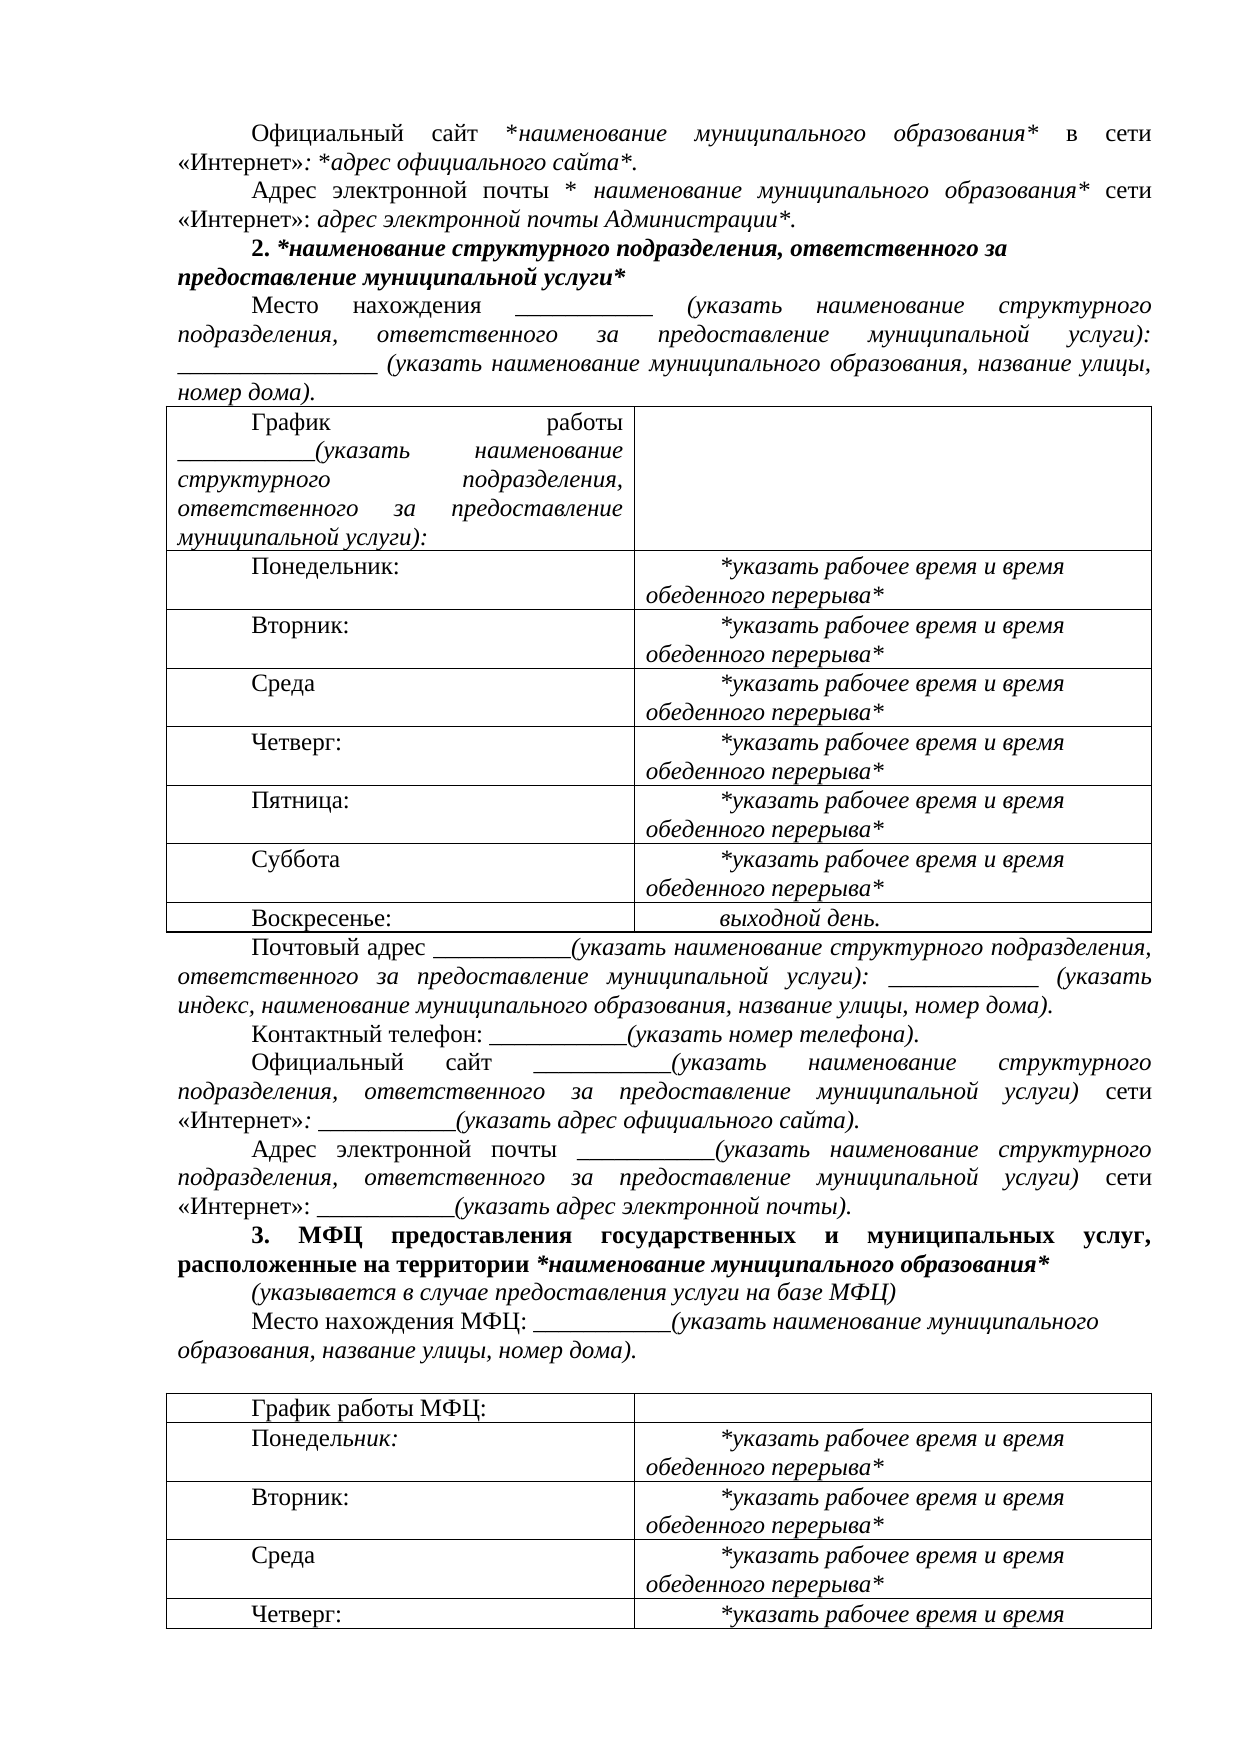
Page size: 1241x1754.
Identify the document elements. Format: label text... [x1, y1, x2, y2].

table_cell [635, 1540, 1151, 1598]
text Почтовый адрес ___________(указать наименование структурного подразделения, ответственного за предоставление муниципальной услуги): ____________ (указать индекс, наименование муниципального образования, название улицы, номер дома). [177, 933, 1152, 1019]
text Место нахождения ___________ (указать наименование структурного подразделения, ответственного за предоставление муниципальной услуги): ________________ (указать наименование муниципального образования, название улицы, номер дома). [177, 291, 1152, 406]
table_cell Суббота [167, 844, 634, 902]
table_cell Четверг: [167, 1599, 634, 1628]
text 3. МФЦ предоставления государственных и муниципальных услуг, расположенные на территории *наименование муниципального образования* [177, 1220, 1152, 1277]
text Официальный сайт *наименование муниципального образования* в сети «Интернет»: *адрес официального сайта*. [177, 118, 1152, 176]
table_cell Среда [167, 1540, 634, 1598]
table_cell Среда [167, 669, 634, 726]
text (указывается в случае предоставления услуги на базе МФЦ) [177, 1277, 1152, 1306]
table_header [635, 407, 1151, 550]
text Место нахождения МФЦ: ___________(указать наименование муниципального образования, название улицы, номер дома). [177, 1306, 1152, 1364]
table_cell *указать рабочее время и время обеденного перерыва* [635, 669, 1151, 726]
table_header График работы ___________(указать наименование структурного подразделения, ответственного за предоставление муниципальной услуги): [167, 407, 634, 550]
table_cell Вторник: [167, 1482, 634, 1539]
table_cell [635, 1482, 1151, 1539]
table_cell Понедельник: [167, 1423, 634, 1481]
table_cell Воскресенье: [167, 903, 634, 931]
table_cell Вторник: [167, 610, 634, 667]
text Контактный телефон: ___________(указать номер телефона). [177, 1019, 1152, 1047]
text Адрес электронной почты ___________(указать наименование структурного подразделения, ответственного за предоставление муниципальной услуги) сети «Интернет»: ___________(указать адрес электронной почты). [177, 1134, 1152, 1220]
text Официальный сайт ___________(указать наименование структурного подразделения, ответственного за предоставление муниципальной услуги) сети «Интернет»: ___________(указать адрес официального сайта). [177, 1047, 1152, 1134]
table_cell Четверг: [167, 727, 634, 784]
text Адрес электронной почты * наименование муниципального образования* сети «Интернет»: адрес электронной почты Администрации*. [177, 176, 1152, 233]
text 2. *наименование структурного подразделения, ответственного за предоставление муниципальной услуги* [177, 233, 1152, 291]
table_cell *указать рабочее время и время обеденного перерыва* [635, 551, 1151, 609]
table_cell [635, 1599, 1151, 1628]
table_cell выходной день. [635, 903, 1151, 931]
table_header [635, 1394, 1151, 1422]
table_header График работы МФЦ: [167, 1394, 634, 1422]
table_cell *указать рабочее время и время обеденного перерыва* [635, 610, 1151, 667]
table_cell *указать рабочее время и время обеденного перерыва* [635, 727, 1151, 784]
table_cell *указать рабочее время и время обеденного перерыва* [635, 844, 1151, 902]
table_cell *указать рабочее время и время обеденного перерыва* [635, 786, 1151, 843]
table_cell Пятница: [167, 786, 634, 843]
table_cell *указать рабочее время и время обеденного перерыва* [635, 1423, 1151, 1481]
table_cell Понедельник: [167, 551, 634, 609]
